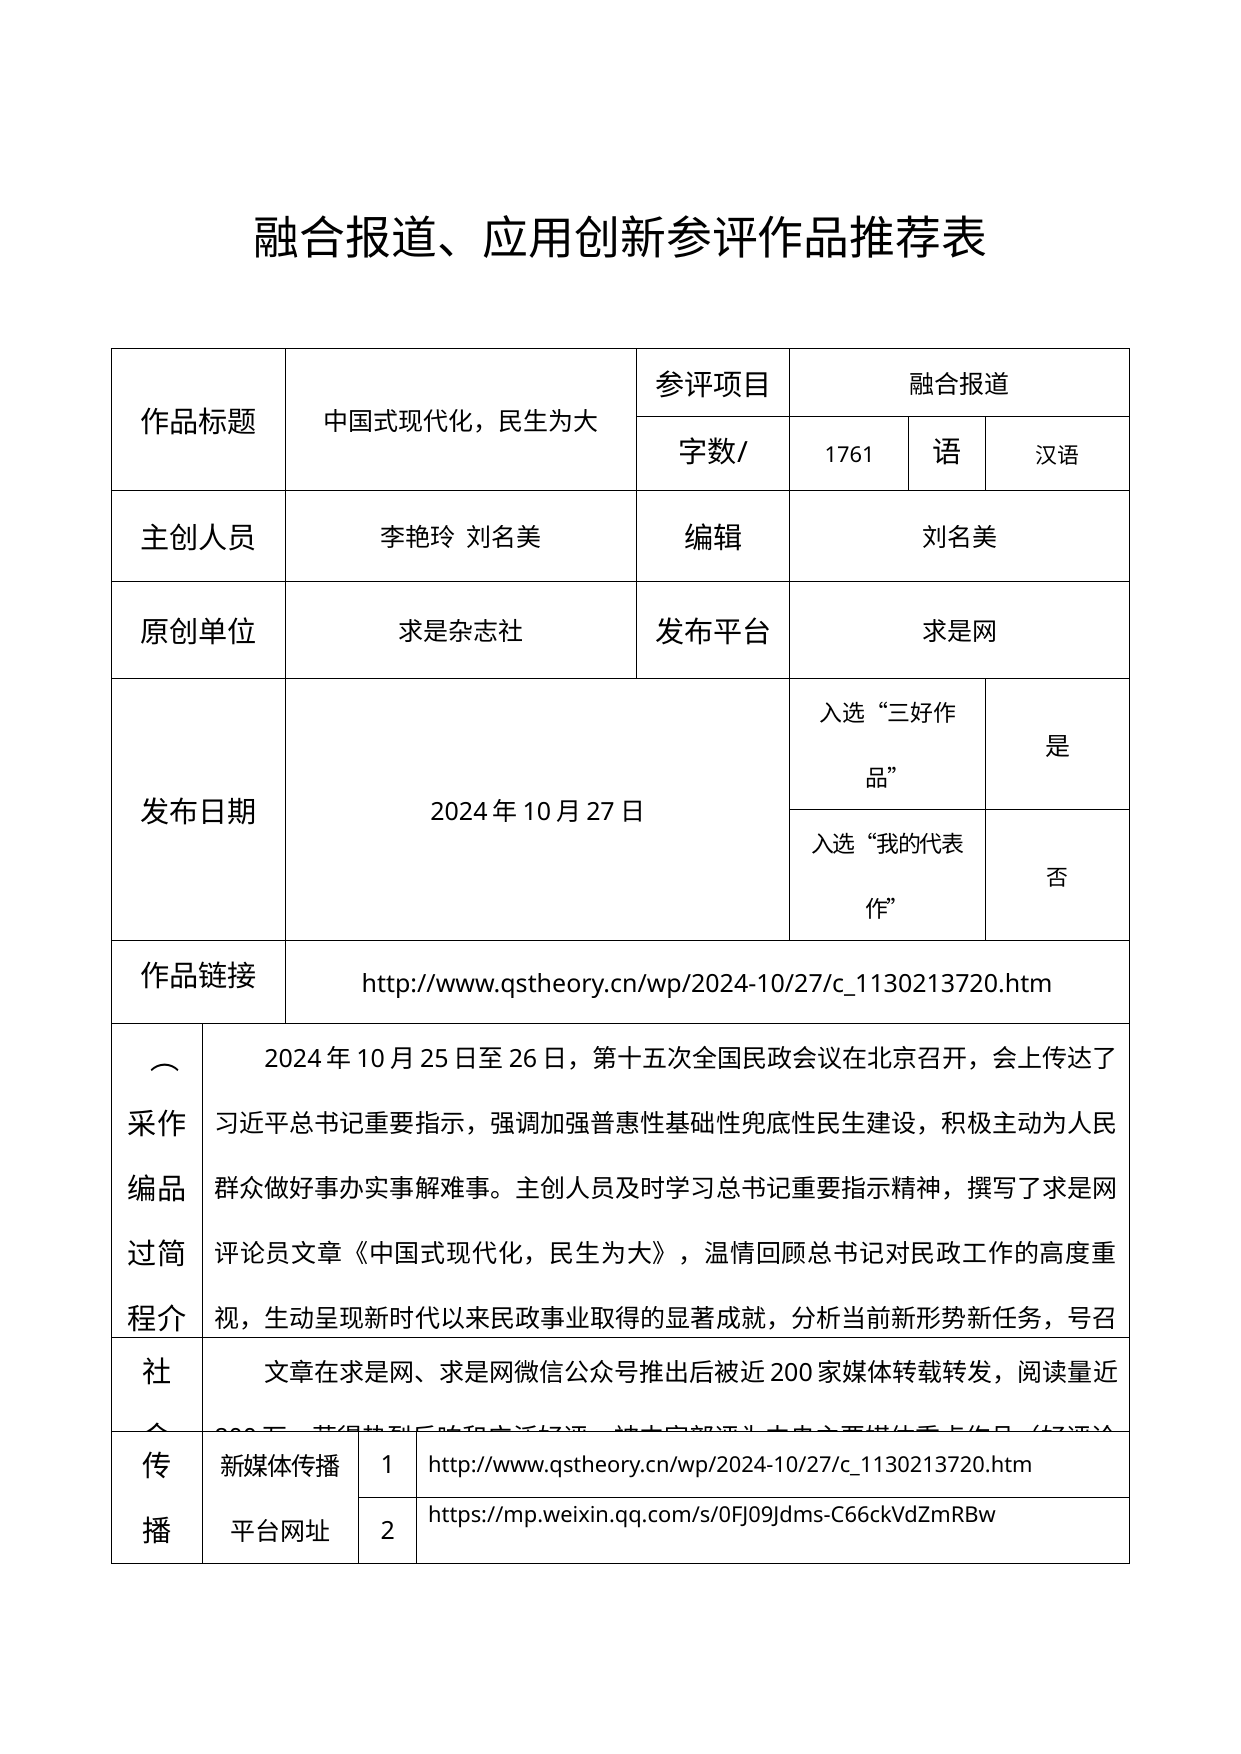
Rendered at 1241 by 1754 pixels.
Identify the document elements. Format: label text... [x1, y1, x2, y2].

table_cell 入选“我的代表作” [790, 810, 985, 940]
table_cell 社 会 效 果 [112, 1338, 202, 1431]
table_cell 发布日期 [112, 679, 285, 940]
table_cell 原创单位 [112, 582, 285, 678]
table_cell 编辑 [637, 491, 789, 581]
table_cell 1761 [790, 417, 908, 490]
table_cell 语种 [909, 417, 985, 490]
table_header 融合报道 [790, 349, 1129, 416]
table_cell 1 [359, 1432, 416, 1497]
table_cell http://www.qstheory.cn/wp/2024-10/27/c_1130213720.htm [286, 941, 1129, 1023]
table_cell 求是杂志社 [286, 582, 636, 678]
table_cell 字数/ 时长 [637, 417, 789, 490]
table_cell 主创人员 [112, 491, 285, 581]
table_cell 否 [986, 810, 1129, 940]
table_cell 2024年10月25日至26日，第十五次全国民政会议在北京召开，会上传达了习近平总书记重要指示，强调加强普惠性基础性兜底性民生建设，积极主动为人民群众做好事办实事解难事。主创人员及时学习总书记重要指示精神，撰写了求是网评论员文章《中国式现代化，民生为大》，温情回顾总书记对民政工作的高度重视，生动呈现新时代以来民政事业取得的显著成就，分析当前新形势新任务，号召深入学习领会总书记重要指示精神，抓好贯彻落实。随后，2024年11月16日出版的《求是》杂志刊发了民政部党组书记、部长的署名理论文章《加强普惠性、基础性、兜底性民生建设》，进一步深入学习宣传阐释总书记关于民政工作的重要论述精神。 [203, 1024, 1129, 1337]
table_cell 2024年10月27日 [286, 679, 789, 940]
table_cell 发布平台 [637, 582, 789, 678]
table_cell 是 [986, 679, 1129, 809]
table_cell 2 [359, 1498, 416, 1563]
table_cell 汉语 [986, 417, 1129, 490]
table_cell 刘名美 [790, 491, 1129, 581]
table_cell 求是网 [790, 582, 1129, 678]
table_cell https://mp.weixin.qq.com/s/0FJ09Jdms-C66ckVdZmRBw [417, 1498, 1129, 1563]
table_cell 入选“三好作品” [790, 679, 985, 809]
table_cell 作品链接 和二维码 [112, 941, 285, 1023]
table_header 中国式现代化，民生为大 [286, 349, 636, 490]
table_cell 文章在求是网、求是网微信公众号推出后被近200家媒体转载转发，阅读量近800万，获得热烈反响和广泛好评，被中宣部评为中央主要媒体重点作品（好评论类）。 [203, 1338, 1129, 1431]
table_cell 新媒体传播 平台网址 [203, 1432, 358, 1563]
table_cell ︵ 采作 编品 过简 程介 ︶ [112, 1024, 202, 1337]
table_header 作品标题 [112, 349, 285, 490]
table_cell 传 播 数 据 [112, 1432, 202, 1563]
text 融合报道、应用创新参评作品推荐表 [148, 186, 1092, 283]
table_cell 李艳玲 刘名美 [286, 491, 636, 581]
table_header 参评项目 [637, 349, 789, 416]
table_cell http://www.qstheory.cn/wp/2024-10/27/c_1130213720.htm [417, 1432, 1129, 1497]
